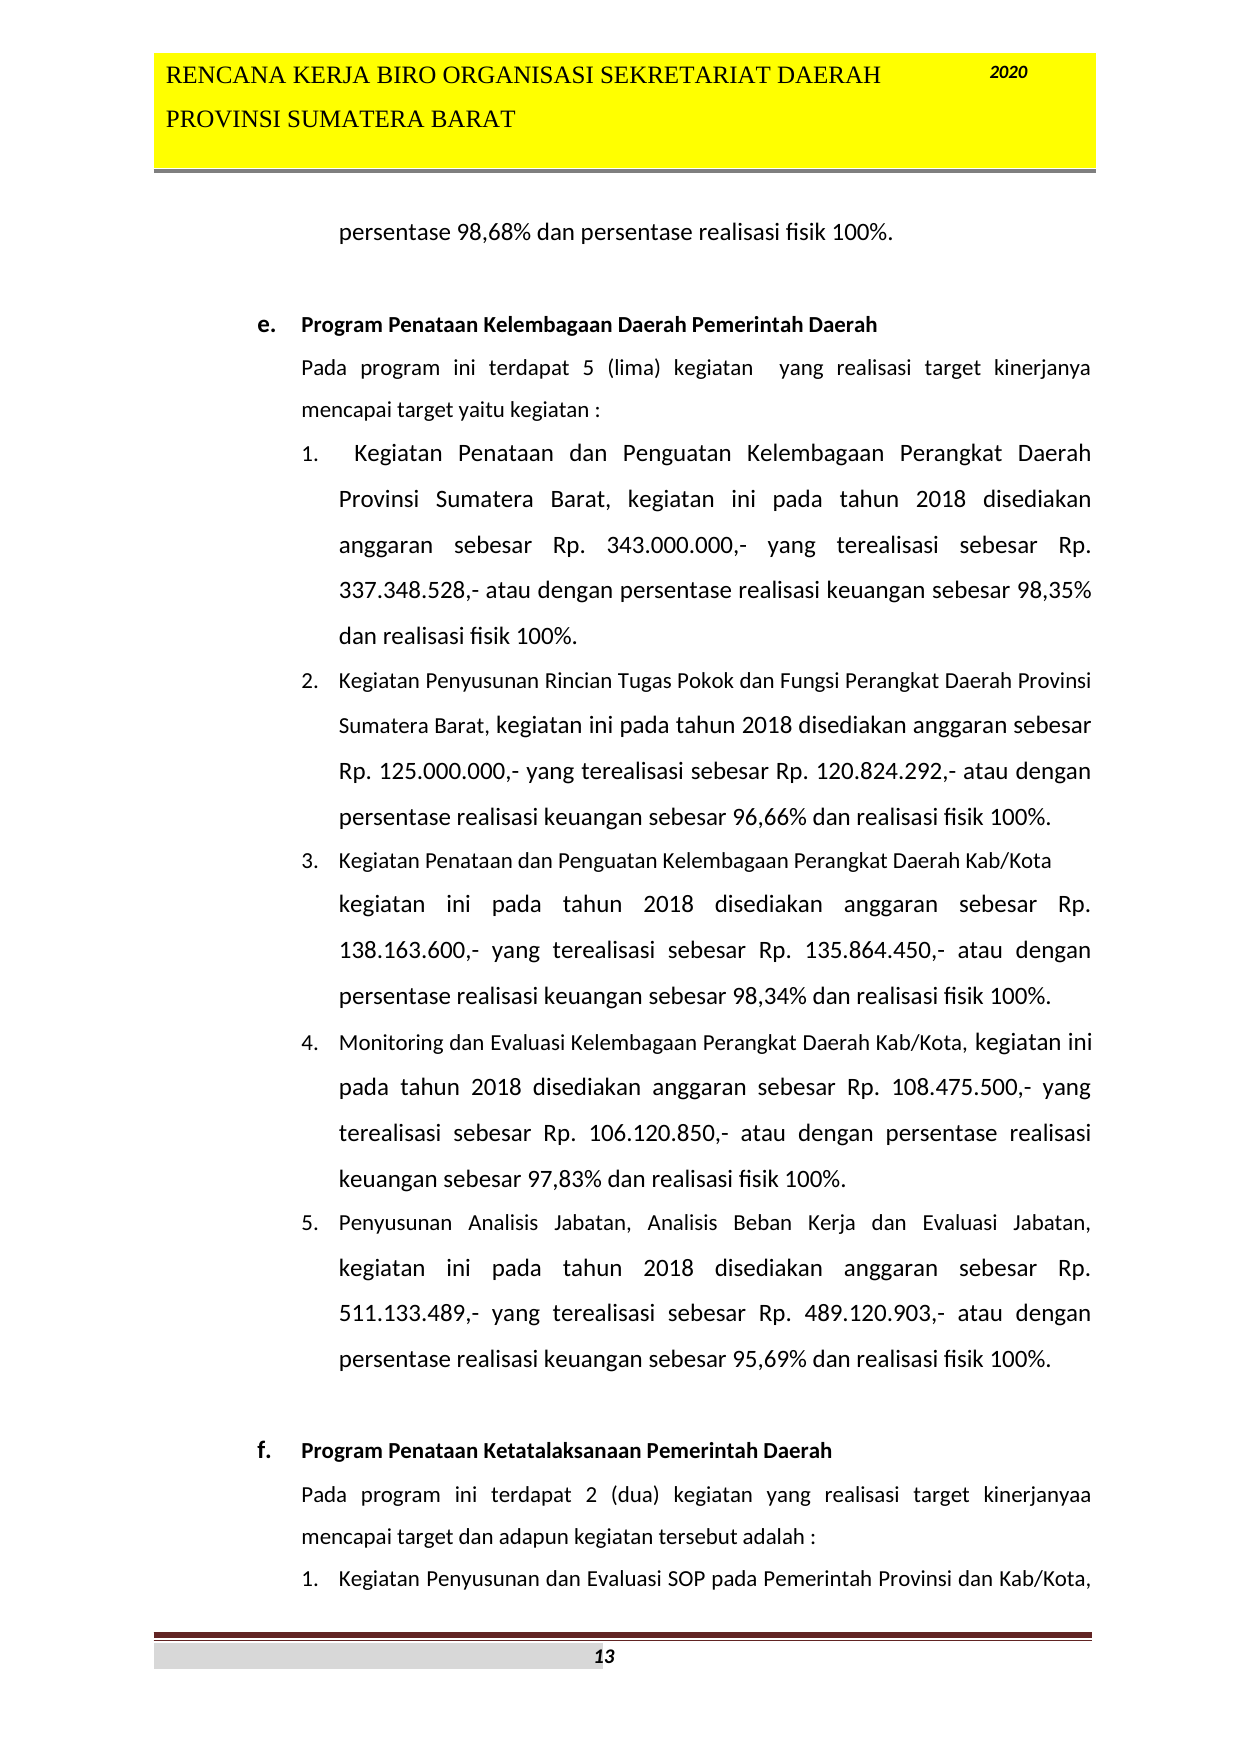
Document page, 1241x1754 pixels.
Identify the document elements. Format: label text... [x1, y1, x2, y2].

list Kegiatan Penataan dan Penguatan Kelembagaan Perangkat Daerah Provinsi Sumatera Barat, kegiatan ini pada tahun 2018 disediakan anggaran sebesar Rp. 343.000.000,- yang terealisasi sebesar Rp. 337.348.528,- atau dengan persentase realisasi keuangan sebesar 98,35% dan realisasi fisik 100%. [301, 437, 1092, 651]
list kegiatan ini pada tahun 2018 disediakan anggaran sebesar Rp. 138.163.600,- yang terealisasi sebesar Rp. 135.864.450,- atau dengan persentase realisasi keuangan sebesar 98,34% dan realisasi fisik 100%. [339, 888, 1092, 1010]
list Pada program ini terdapat 5 (lima) kegiatan yang realisasi target kinerjanya mencapai target yaitu kegiatan : [301, 353, 1092, 423]
list Kegiatan Penyusunan Rincian Tugas Pokok dan Fungsi Perangkat Daerah Provinsi Sumatera Barat, kegiatan ini pada tahun 2018 disediakan anggaran sebesar Rp. 125.000.000,- yang terealisasi sebesar Rp. 120.824.292,- atau dengan persentase realisasi keuangan sebesar 96,66% dan realisasi fisik 100%. [301, 666, 1092, 831]
list Program Penataan Kelembagaan Daerah Pemerintah Daerah [257, 308, 1092, 338]
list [301, 1564, 1092, 1592]
list Pada program ini terdapat 2 (dua) kegiatan yang realisasi target kinerjanyaa mencapai target dan adapun kegiatan tersebut adalah : [301, 1480, 1092, 1550]
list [301, 216, 1092, 247]
list Monitoring dan Evaluasi Kelembagaan Perangkat Daerah Kab/Kota, kegiatan ini pada tahun 2018 disediakan anggaran sebesar Rp. 108.475.500,- yang terealisasi sebesar Rp. 106.120.850,- atau dengan persentase realisasi keuangan sebesar 97,83% dan realisasi fisik 100%. [301, 1026, 1092, 1193]
list Penyusunan Analisis Jabatan, Analisis Beban Kerja dan Evaluasi Jabatan, kegiatan ini pada tahun 2018 disediakan anggaran sebesar Rp. 511.133.489,- yang terealisasi sebesar Rp. 489.120.903,- atau dengan persentase realisasi keuangan sebesar 95,69% dan realisasi fisik 100%. [301, 1208, 1092, 1374]
list Program Penataan Ketatalaksanaan Pemerintah Daerah [257, 1435, 1092, 1465]
list Kegiatan Penataan dan Penguatan Kelembagaan Perangkat Daerah Kab/Kota [301, 846, 1092, 874]
